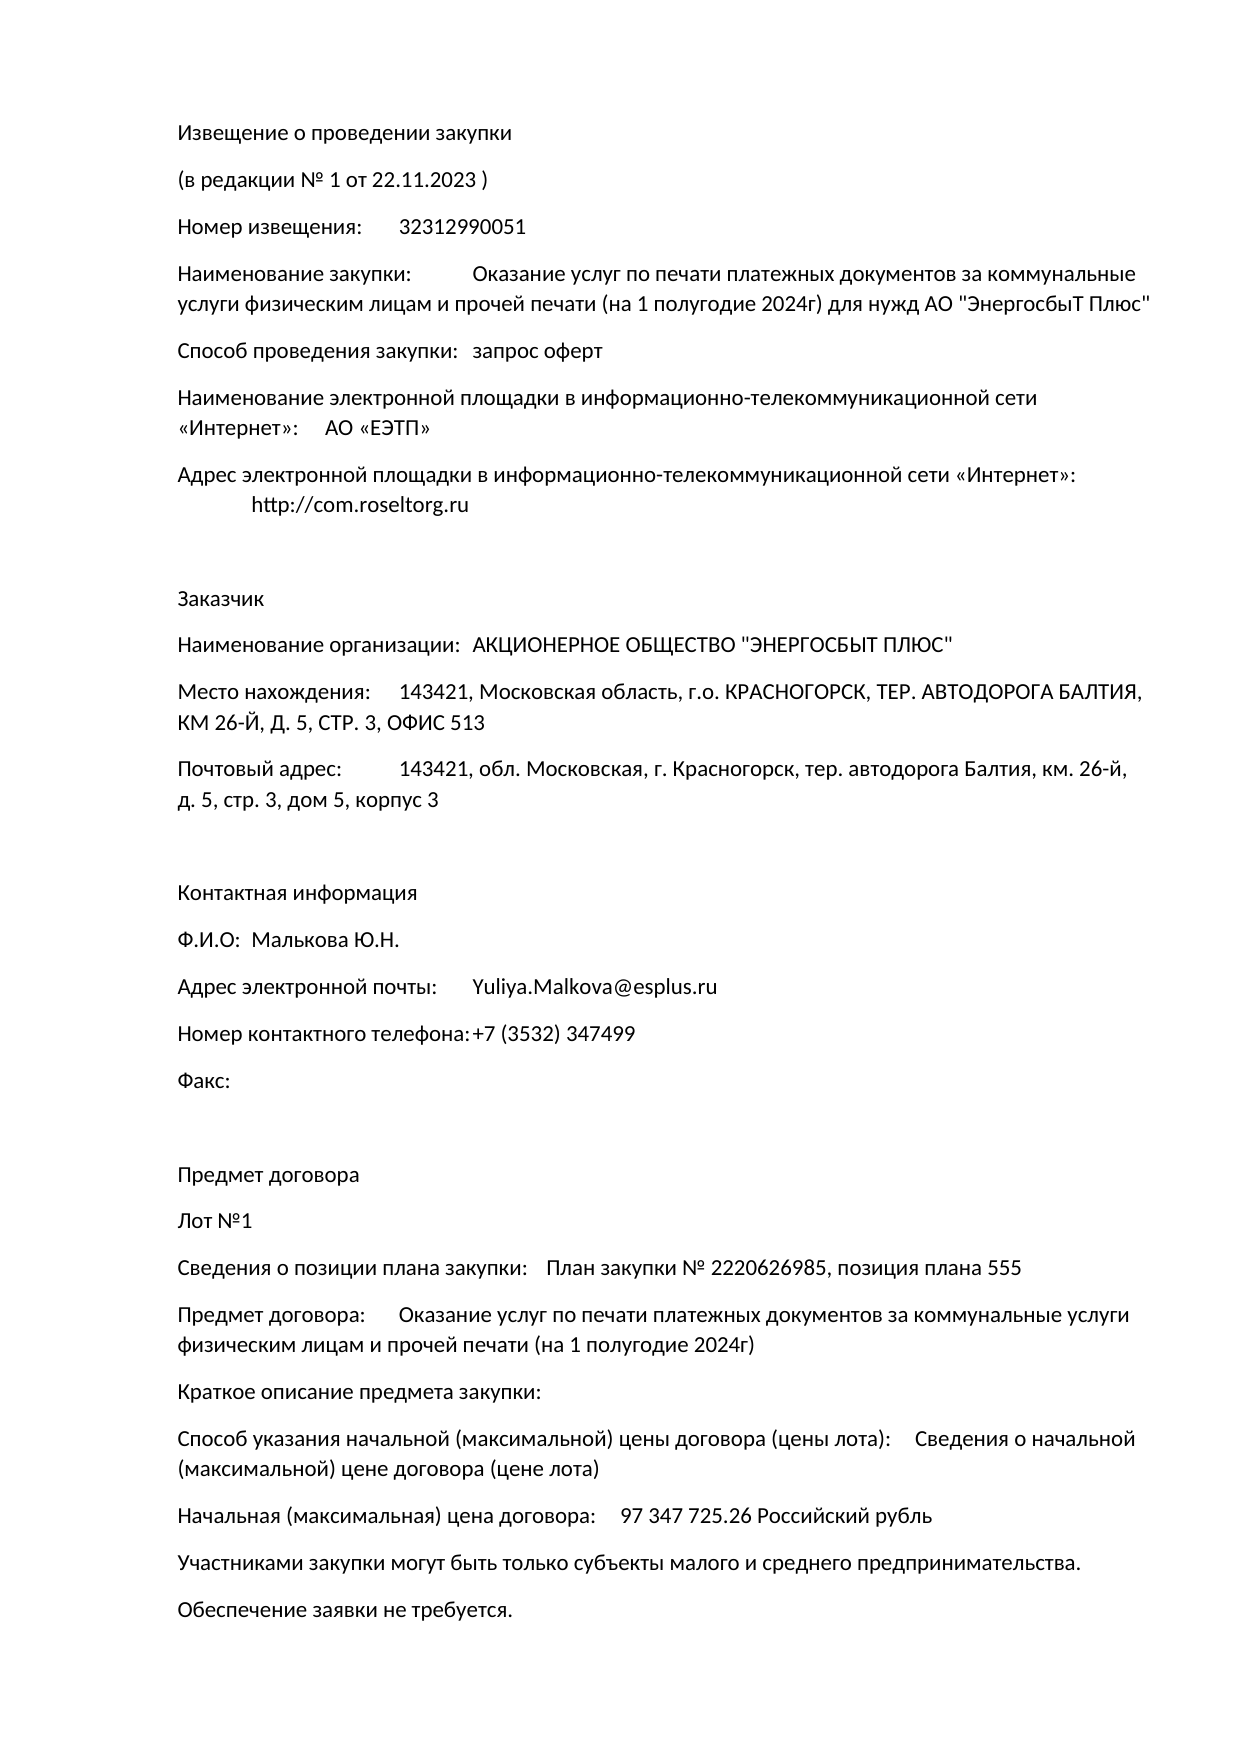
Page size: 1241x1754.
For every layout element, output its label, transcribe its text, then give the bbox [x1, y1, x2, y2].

text Предмет договора: Оказание услуг по печати платежных документов за коммунальные услуги физическим лицам и прочей печати (на 1 полугодие 2024г) [177, 1300, 1152, 1359]
text Участниками закупки могут быть только субъекты малого и среднего предпринимательства. [177, 1548, 1152, 1576]
text Способ проведения закупки: запрос оферт [177, 336, 1152, 364]
text Адрес электронной почты: Yuliya.Malkova@esplus.ru [177, 972, 1152, 1000]
text Начальная (максимальная) цена договора: 97 347 725.26 Российский рубль [177, 1501, 1152, 1529]
text Заказчик [177, 584, 1152, 612]
text Контактная информация [177, 878, 1152, 907]
text Номер извещения: 32312990051 [177, 212, 1152, 240]
text Извещение о проведении закупки [177, 118, 1152, 146]
text Номер контактного телефона: +7 (3532) 347499 [177, 1019, 1152, 1047]
text Способ указания начальной (максимальной) цены договора (цены лота): Сведения о начальной (максимальной) цене договора (цене лота) [177, 1424, 1152, 1483]
text Место нахождения: 143421, Московская область, г.о. КРАСНОГОРСК, ТЕР. АВТОДОРОГА БАЛТИЯ, КМ 26-Й, Д. 5, СТР. 3, ОФИС 513 [177, 677, 1152, 736]
text Адрес электронной площадки в информационно-телекоммуникационной сети «Интернет»: http://com.roseltorg.ru [177, 460, 1152, 518]
text Сведения о позиции плана закупки: План закупки № 2220626985, позиция плана 555 [177, 1253, 1152, 1282]
text Почтовый адрес: 143421, обл. Московская, г. Красногорск, тер. автодорога Балтия, км. 26-й, д. 5, стр. 3, дом 5, корпус 3 [177, 754, 1152, 813]
text (в редакции № 1 от 22.11.2023 ) [177, 165, 1152, 193]
text Наименование организации: АКЦИОНЕРНОЕ ОБЩЕСТВО "ЭНЕРГОСБЫТ ПЛЮС" [177, 631, 1152, 659]
text Ф.И.О: Малькова Ю.Н. [177, 925, 1152, 953]
text Лот №1 [177, 1207, 1152, 1235]
text Наименование закупки: Оказание услуг по печати платежных документов за коммунальные услуги физическим лицам и прочей печати (на 1 полугодие 2024г) для нужд АО "ЭнергосбыТ Плюс" [177, 259, 1152, 317]
text Обеспечение заявки не требуется. [177, 1595, 1152, 1623]
text Факс: [177, 1066, 1152, 1094]
text Наименование электронной площадки в информационно-телекоммуникационной сети «Интернет»: АО «ЕЭТП» [177, 383, 1152, 441]
text Краткое описание предмета закупки: [177, 1377, 1152, 1406]
text Предмет договора [177, 1160, 1152, 1188]
